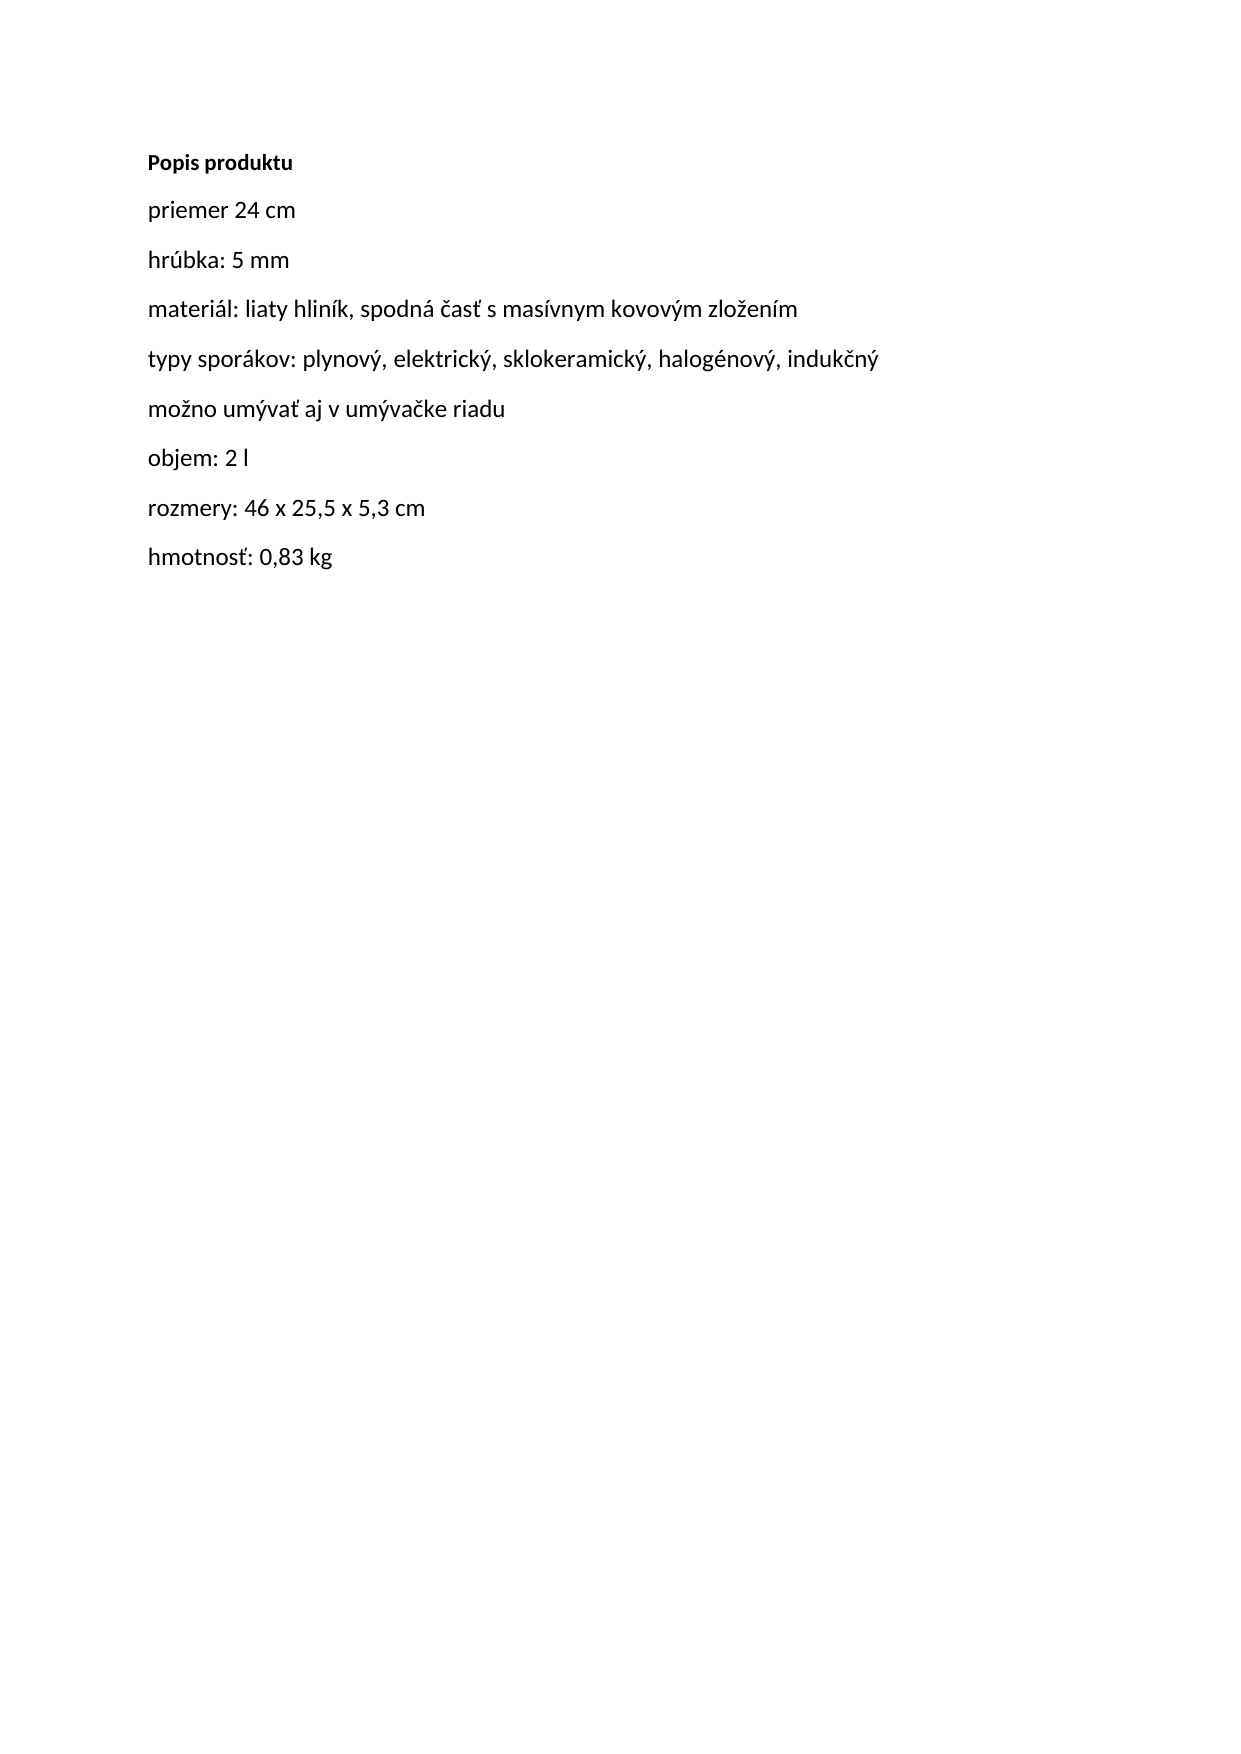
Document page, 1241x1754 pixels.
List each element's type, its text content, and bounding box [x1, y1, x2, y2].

text hrúbka: 5 mm [148, 244, 1093, 274]
text možno umývať aj v umývačke riadu [148, 393, 1093, 423]
text priemer 24 cm [148, 194, 1093, 225]
text typy sporákov: plynový, elektrický, sklokeramický, halogénový, indukčný [148, 343, 1093, 374]
text rozmery: 46 x 25,5 x 5,3 cm [148, 492, 1093, 522]
text objem: 2 l [148, 442, 1093, 473]
text hmotnosť: 0,83 kg [148, 542, 1093, 572]
text Popis produktu [148, 148, 1093, 176]
text materiál: liaty hliník, spodná časť s masívnym kovovým zložením [148, 294, 1093, 324]
